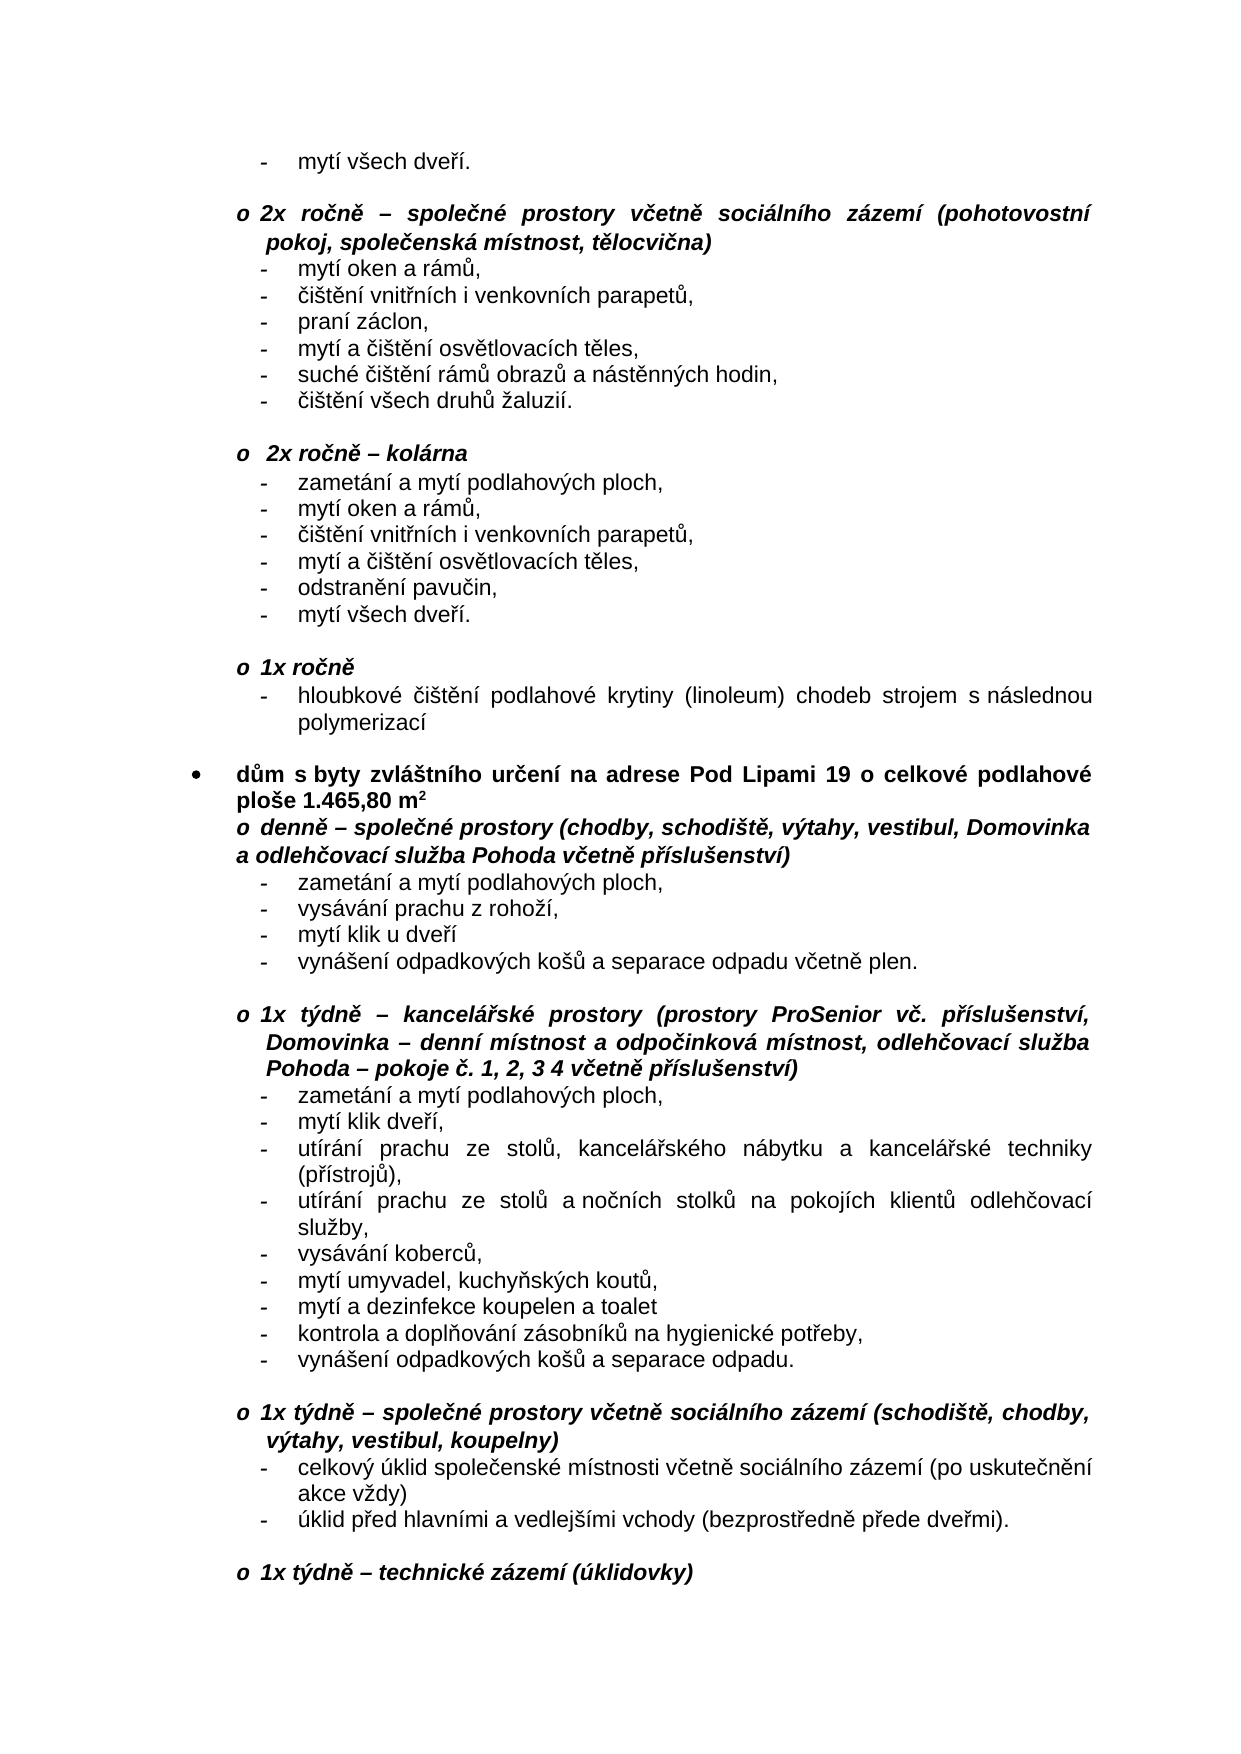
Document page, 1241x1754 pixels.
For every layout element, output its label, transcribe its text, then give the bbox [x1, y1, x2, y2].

list 2x ročně – společné prostory včetně sociálního zázemí (pohotovostní pokoj, společenská místnost, tělocvična) [236, 200, 1093, 255]
list mytí všech dveří. [260, 148, 1093, 174]
list mytí a čištění osvětlovacích těles, [260, 548, 1093, 574]
list čištění všech druhů žaluzií. [260, 387, 1093, 414]
list čištění vnitřních i venkovních parapetů, [260, 282, 1093, 308]
list 1x týdně – kancelářské prostory (prostory ProSenior vč. příslušenství, Domovinka – denní místnost a odpočinková místnost, odlehčovací služba Pohoda – pokoje č. 1, 2, 3 4 včetně příslušenství) [236, 1001, 1093, 1082]
list mytí oken a rámů, [260, 495, 1093, 521]
list odstranění pavučin, [260, 574, 1093, 601]
list 1x týdně – technické zázemí (úklidovky) [236, 1559, 1093, 1588]
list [260, 1506, 1093, 1533]
list utírání prachu ze stolů a nočních stolků na pokojích klientů odlehčovací služby, [260, 1187, 1093, 1240]
list dům s byty zvláštního určení na adrese Pod Lipami 19 o celkové podlahové ploše 1.465,80 m2 [192, 761, 1093, 814]
list mytí klik u dveří [260, 921, 1093, 948]
list denně – společné prostory (chodby, schodiště, výtahy, vestibul, Domovinka a odlehčovací služba Pohoda včetně příslušenství) [236, 814, 1093, 868]
list mytí klik dveří, [260, 1108, 1093, 1135]
list vynášení odpadkových košů a separace odpadu. [260, 1346, 1093, 1373]
list vysávání koberců, [260, 1240, 1093, 1267]
list zametání a mytí podlahových ploch, [260, 468, 1093, 495]
list hloubkové čištění podlahové krytiny (linoleum) chodeb strojem s následnou polymerizací [260, 682, 1093, 735]
list 2x ročně – kolárna [236, 440, 1093, 468]
list zametání a mytí podlahových ploch, [260, 1082, 1093, 1108]
list zametání a mytí podlahových ploch, [260, 868, 1093, 895]
list mytí všech dveří. [260, 601, 1093, 627]
list utírání prachu ze stolů, kancelářského nábytku a kancelářské techniky (přístrojů), [260, 1135, 1093, 1187]
list celkový úklid společenské místnosti včetně sociálního zázemí (po uskutečnění akce vždy) [260, 1454, 1093, 1506]
list čištění vnitřních i venkovních parapetů, [260, 521, 1093, 548]
list praní záclon, [260, 308, 1093, 334]
list suché čištění rámů obrazů a nástěnných hodin, [260, 361, 1093, 387]
list mytí umyvadel, kuchyňských koutů, [260, 1267, 1093, 1293]
list 1x ročně [236, 654, 1093, 682]
list mytí a čištění osvětlovacích těles, [260, 334, 1093, 361]
list kontrola a doplňování zásobníků na hygienické potřeby, [260, 1320, 1093, 1346]
list mytí oken a rámů, [260, 255, 1093, 282]
list vynášení odpadkových košů a separace odpadu včetně plen. [260, 948, 1093, 974]
list 1x týdně – společné prostory včetně sociálního zázemí (schodiště, chodby, výtahy, vestibul, koupelny) [236, 1399, 1093, 1454]
list mytí a dezinfekce koupelen a toalet [260, 1293, 1093, 1320]
list vysávání prachu z rohoží, [260, 895, 1093, 921]
